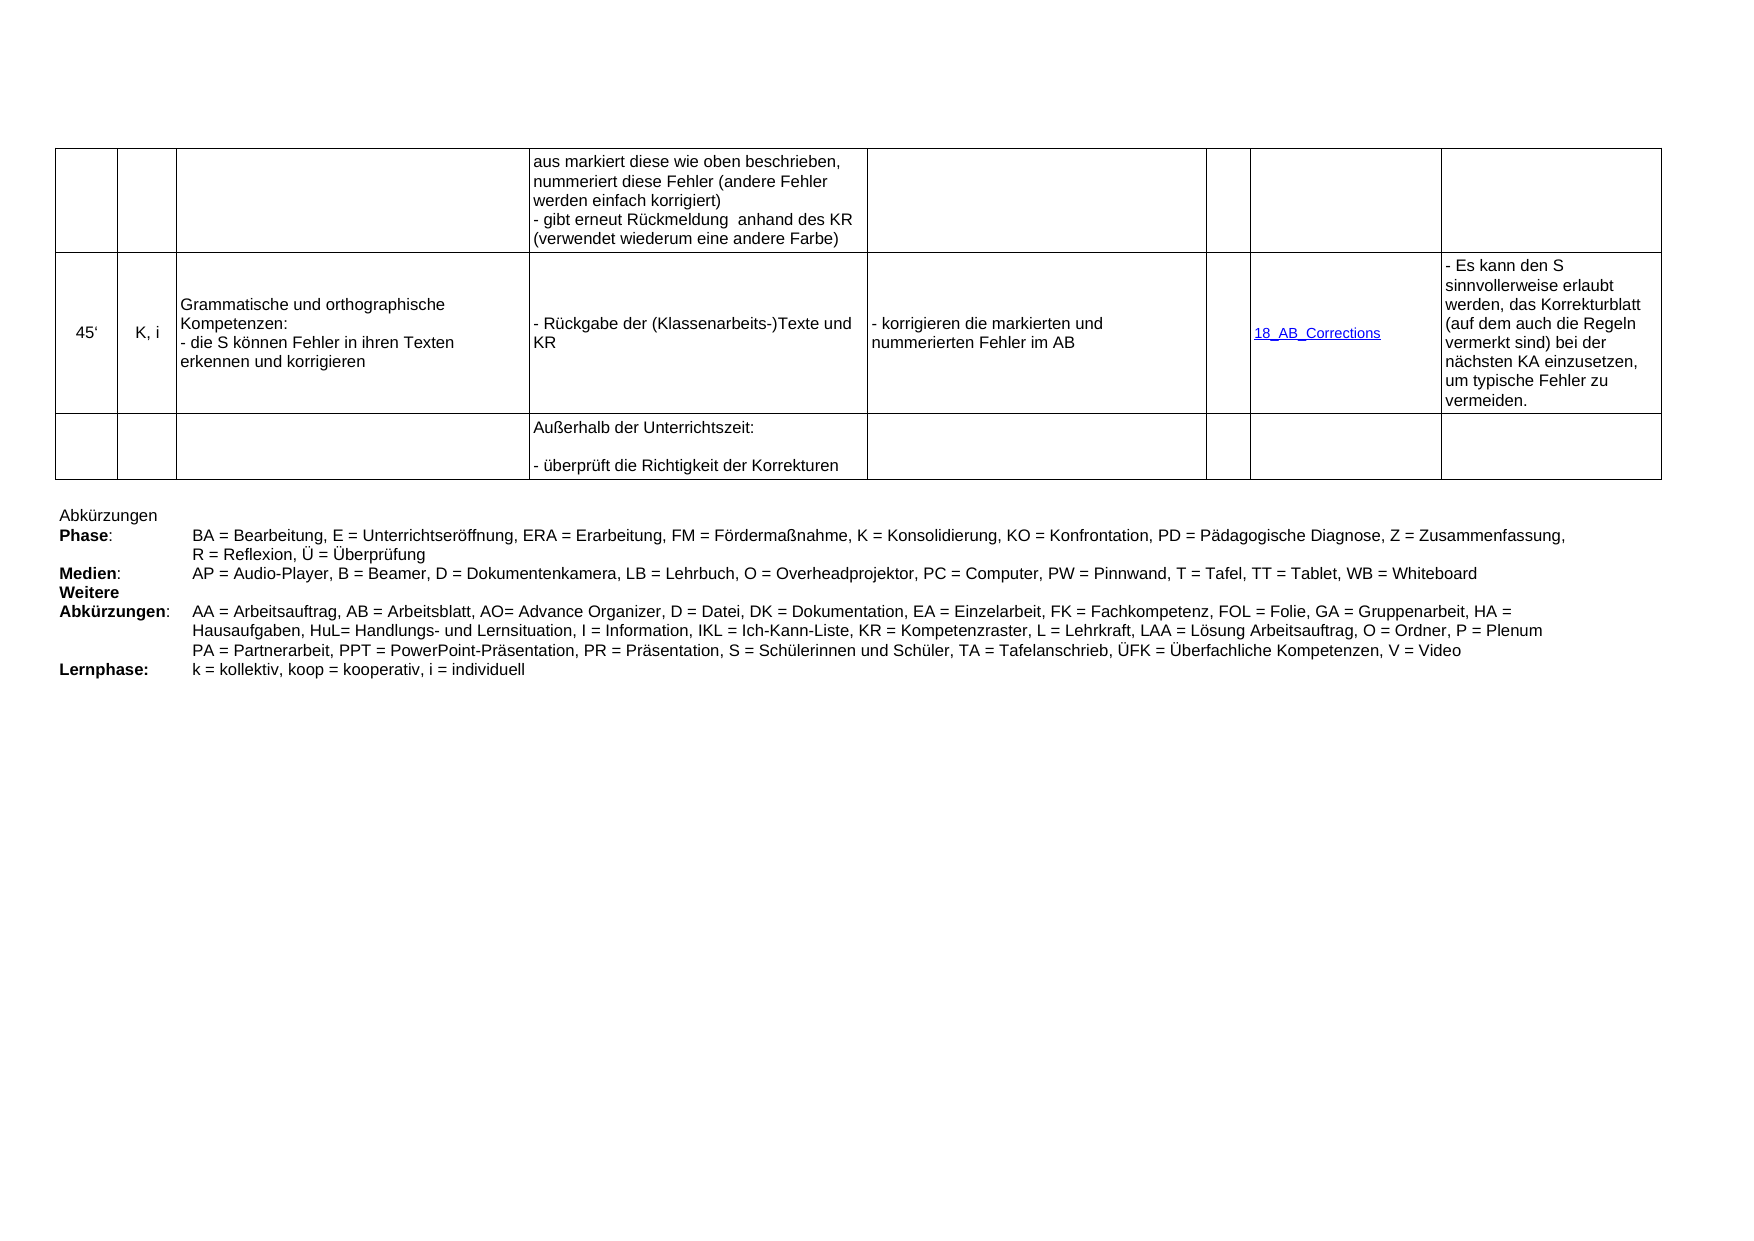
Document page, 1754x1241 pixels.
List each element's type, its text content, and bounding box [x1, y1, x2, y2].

table_cell - korrigieren die markierten und nummerierten Fehler im AB [868, 253, 1206, 413]
table_cell [1442, 149, 1661, 252]
text PA = Partnerarbeit, PPT = PowerPoint-Präsentation, PR = Präsentation, S = Schülerinnen und Schüler, TA = Tafelanschrieb, ÜFK = Überfachliche Kompetenzen, V = Video [59, 640, 1665, 659]
table_cell [118, 149, 176, 252]
table_cell [56, 149, 117, 252]
table_cell [1207, 149, 1250, 252]
table_cell Außerhalb der Unterrichtszeit: - überprüft die Richtigkeit der Korrekturen [530, 414, 867, 479]
table_cell [118, 414, 176, 479]
text Lernphase: k = kollektiv, koop = kooperativ, i = individuell [59, 659, 1665, 679]
table_cell 45‘ [56, 253, 117, 413]
text Hausaufgaben, HuL= Handlungs- und Lernsituation, I = Information, IKL = Ich-Kann-Liste, KR = Kompetenzraster, L = Lehrkraft, LAA = Lösung Arbeitsauftrag, O = Ordner, P = Plenum [59, 621, 1665, 640]
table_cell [530, 149, 867, 252]
text Medien: AP = Audio-Player, B = Beamer, D = Dokumentenkamera, LB = Lehrbuch, O = Overheadprojektor, PC = Computer, PW = Pinnwand, T = Tafel, TT = Tablet, WB = Whiteboard [59, 564, 1665, 583]
table_cell [56, 414, 117, 479]
table_cell [868, 414, 1206, 479]
table_cell [177, 414, 529, 479]
table_cell - Es kann den S sinnvollerweise erlaubt werden, das Korrekturblatt (auf dem auch die Regeln vermerkt sind) bei der nächsten KA einzusetzen, um typische Fehler zu vermeiden. [1442, 253, 1661, 413]
table_cell K, i [118, 253, 176, 413]
table_cell 18_AB_Corrections [1251, 253, 1441, 413]
text Phase: BA = Bearbeitung, E = Unterrichtseröffnung, ERA = Erarbeitung, FM = Fördermaßnahme, K = Konsolidierung, KO = Konfrontation, PD = Pädagogische Diagnose, Z = Zusammenfassung, [59, 525, 1665, 544]
table_cell [177, 149, 529, 252]
text Abkürzungen: AA = Arbeitsauftrag, AB = Arbeitsblatt, AO= Advance Organizer, D = Datei, DK = Dokumentation, EA = Einzelarbeit, FK = Fachkompetenz, FOL = Folie, GA = Gruppenarbeit, HA = [59, 602, 1665, 621]
table_cell [1207, 253, 1250, 413]
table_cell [1251, 149, 1441, 252]
text R = Reflexion, Ü = Überprüfung [59, 544, 1665, 564]
text Abkürzungen [59, 506, 1665, 525]
table_cell [868, 149, 1206, 252]
text Weitere [59, 583, 1665, 602]
table_cell [1442, 414, 1661, 479]
table_cell [1251, 414, 1441, 479]
table_cell - Rückgabe der (Klassenarbeits-)Texte und KR [530, 253, 867, 413]
table_cell [1207, 414, 1250, 479]
table_cell Grammatische und orthographische Kompetenzen: - die S können Fehler in ihren Texten erkennen und korrigieren [177, 253, 529, 413]
